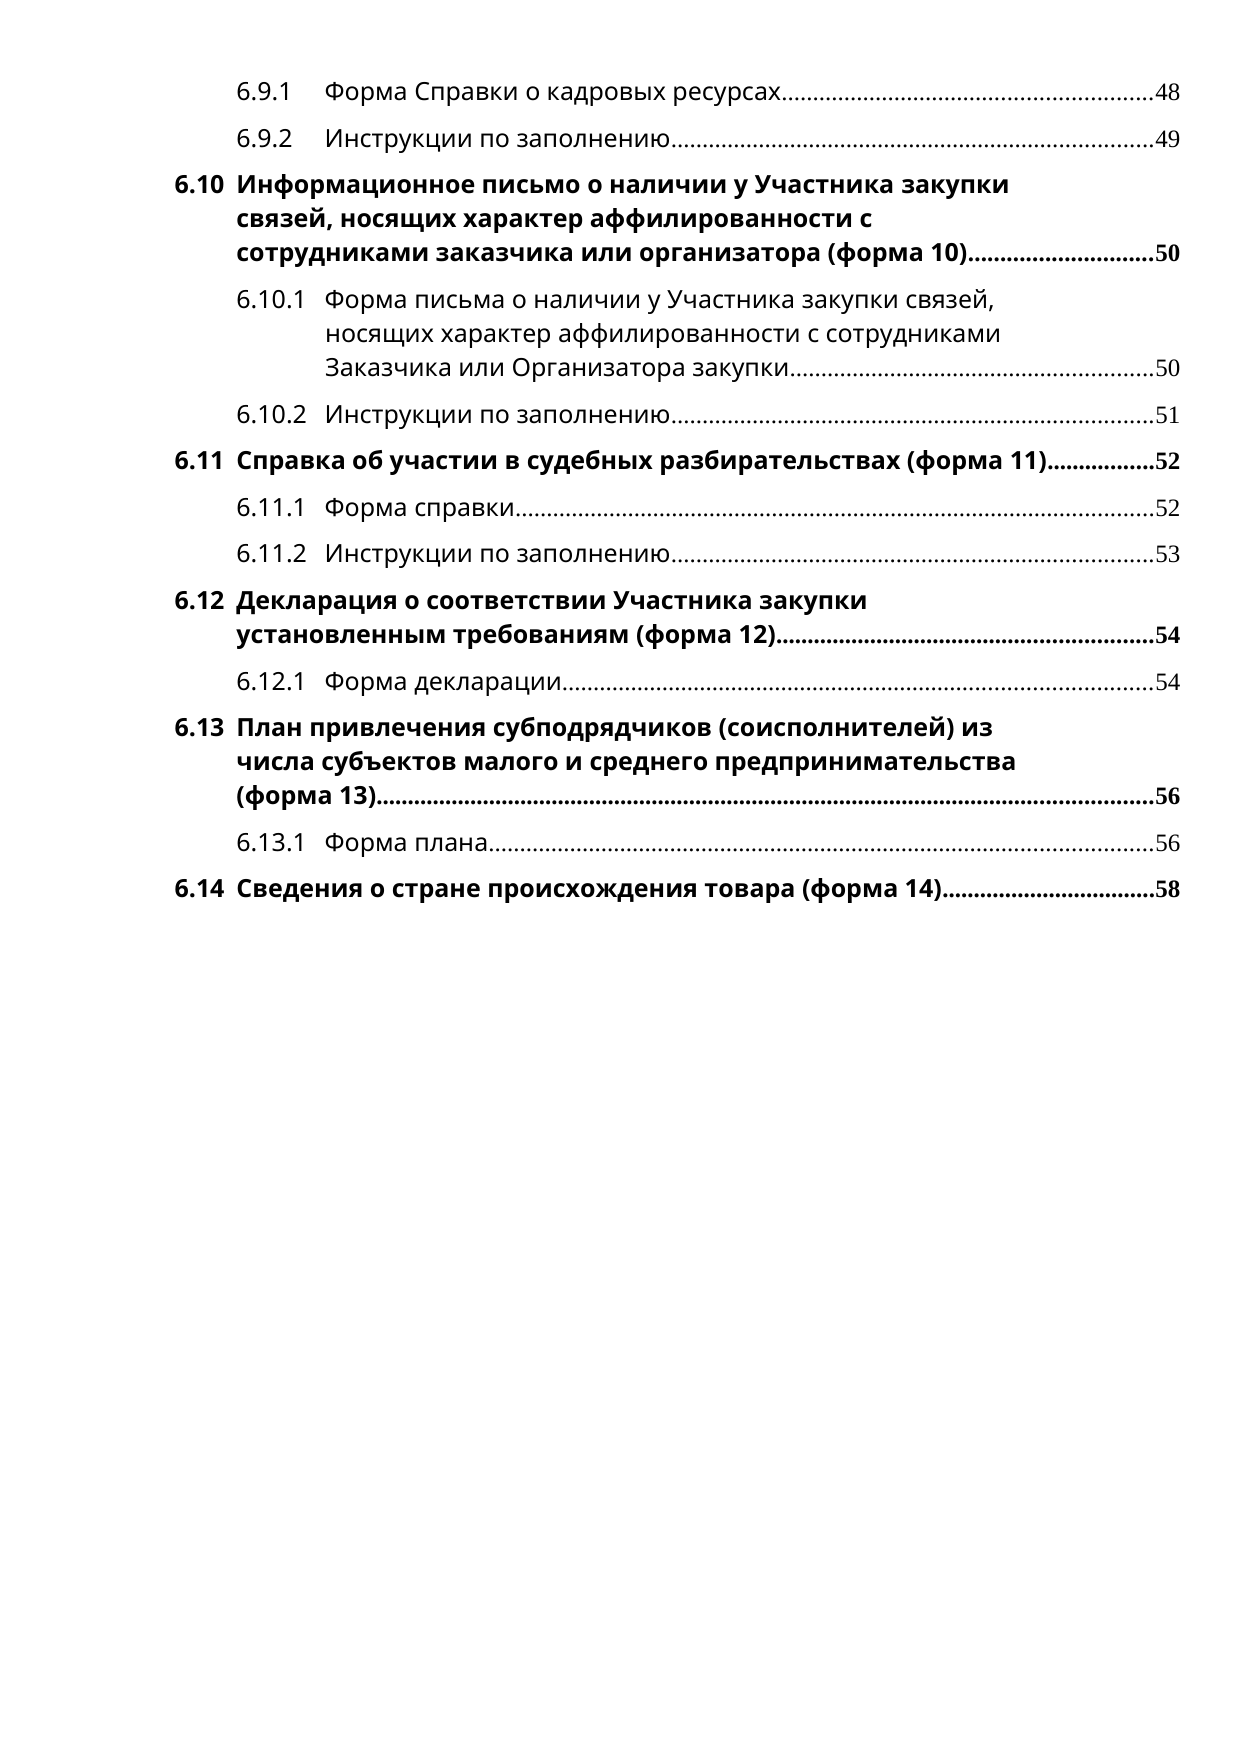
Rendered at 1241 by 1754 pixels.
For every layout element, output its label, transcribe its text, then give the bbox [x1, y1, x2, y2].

text 6.10.1 Форма письма о наличии у Участника закупки связей, носящих характер аффилированности с сотрудниками Заказчика или Организатора закупки 50 [236, 282, 1063, 384]
text 6.13 План привлечения субподрядчиков (соисполнителей) из числа субъектов малого и среднего предпринимательства (форма 13) 56 [174, 710, 1063, 812]
text 6.11.2 Инструкции по заполнению 53 [236, 536, 1063, 570]
text 6.12 Декларация о соответствии Участника закупки установленным требованиям (форма 12) 54 [174, 583, 1063, 651]
text 6.10 Информационное письмо о наличии у Участника закупки связей, носящих характер аффилированности с сотрудниками заказчика или организатора (форма 10) 50 [174, 167, 1063, 269]
text 6.11 Справка об участии в судебных разбирательствах (форма 11) 52 [174, 443, 1063, 477]
text 6.9.1 Форма Справки о кадровых ресурсах 48 [236, 74, 1063, 108]
text 6.10.2 Инструкции по заполнению 51 [236, 396, 1063, 430]
text 6.9.2 Инструкции по заполнению 49 [236, 120, 1063, 154]
text 6.14 Сведения о стране происхождения товара (форма 14) 58 [174, 871, 1063, 905]
text 6.12.1 Форма декларации 54 [236, 663, 1063, 697]
text 6.13.1 Форма плана 56 [236, 824, 1063, 858]
text 6.11.1 Форма справки 52 [236, 489, 1063, 523]
